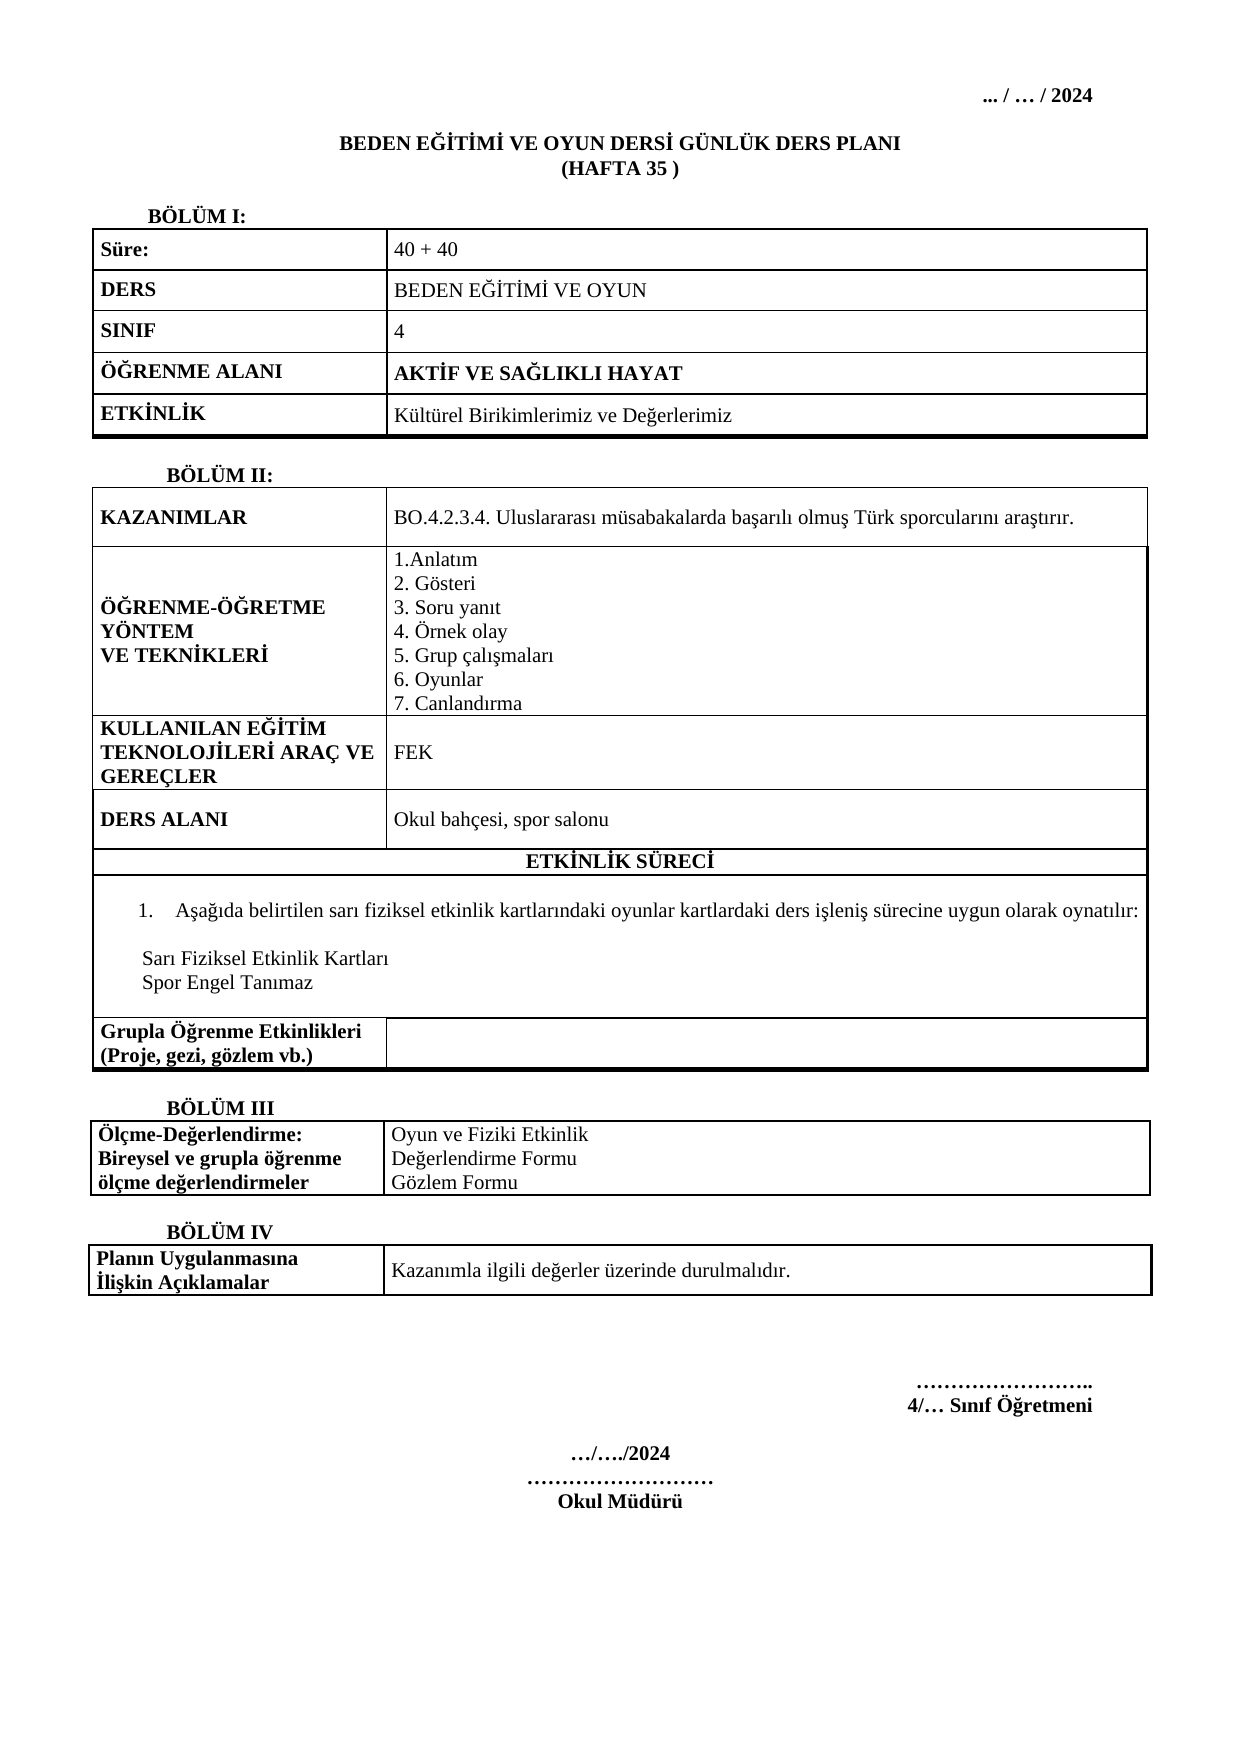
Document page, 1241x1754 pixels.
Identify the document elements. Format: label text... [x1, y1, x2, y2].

table_cell Aşağıda belirtilen sarı fiziksel etkinlik kartlarındaki oyunlar kartlardaki ders işleniş sürecine uygun olarak oynatılır: Sarı Fiziksel Etkinlik Kartları Spor Engel Tanımaz [94, 876, 1146, 1017]
table_header Oyun ve Fiziki Etkinlik Değerlendirme Formu Gözlem Formu [385, 1122, 1149, 1194]
table_cell AKTİF VE SAĞLIKLI HAYAT [388, 353, 1146, 393]
subtitle BÖLÜM IV [148, 1220, 1093, 1244]
table_cell FEK [387, 716, 1146, 788]
table_cell 1.Anlatım 2. Gösteri 3. Soru yanıt 4. Örnek olay 5. Grup çalışmaları 6. Oyunlar 7. Canlandırma [387, 547, 1146, 715]
table_cell ETKİNLİK SÜRECİ [94, 850, 1146, 873]
table_header KAZANIMLAR [93, 488, 386, 546]
table_cell DERS ALANI [94, 790, 386, 848]
text 4/… Sınıf Öğretmeni [148, 1393, 1093, 1417]
text BEDEN EĞİTİMİ VE OYUN DERSİ GÜNLÜK DERS PLANI [148, 131, 1093, 155]
text …………………….. [148, 1369, 1093, 1393]
table_header Kazanımla ilgili değerler üzerinde durulmalıdır. [385, 1246, 1150, 1294]
table_cell KULLANILAN EĞİTİM TEKNOLOJİLERİ ARAÇ VE GEREÇLER [93, 716, 386, 788]
table_cell BEDEN EĞİTİMİ VE OYUN [388, 271, 1146, 310]
text Okul Müdürü [148, 1489, 1093, 1513]
table_header Planın Uygulanmasına İlişkin Açıklamalar [90, 1246, 383, 1294]
table_header BO.4.2.3.4. Uluslararası müsabakalarda başarılı olmuş Türk sporcularını araştırır. [387, 488, 1147, 546]
text (HAFTA 35 ) [148, 155, 1093, 179]
table_cell DERS [94, 271, 386, 310]
table_cell 4 [388, 311, 1146, 352]
text BÖLÜM I: [148, 203, 1093, 228]
table_cell ETKİNLİK [94, 395, 386, 434]
table_header Süre: [94, 230, 386, 269]
subtitle BÖLÜM III [148, 1096, 1093, 1120]
text …/…./2024 [148, 1441, 1093, 1465]
table_cell Grupla Öğrenme Etkinlikleri (Proje, gezi, gözlem vb.) [94, 1018, 386, 1067]
table_cell [387, 1019, 1146, 1067]
table_cell Kültürel Birikimlerimiz ve Değerlerimiz [388, 395, 1146, 434]
table_cell ÖĞRENME ALANI [94, 353, 386, 393]
table_cell SINIF [94, 311, 386, 352]
text ……………………… [148, 1465, 1093, 1489]
table_header 40 + 40 [388, 230, 1146, 269]
text BÖLÜM II: [148, 463, 1093, 487]
table_header Ölçme-Değerlendirme: Bireysel ve grupla öğrenme ölçme değerlendirmeler [92, 1122, 383, 1194]
table_cell Okul bahçesi, spor salonu [387, 790, 1146, 848]
text ... / … / 2024 [148, 83, 1093, 107]
table_cell ÖĞRENME-ÖĞRETME YÖNTEM VE TEKNİKLERİ [93, 547, 386, 715]
